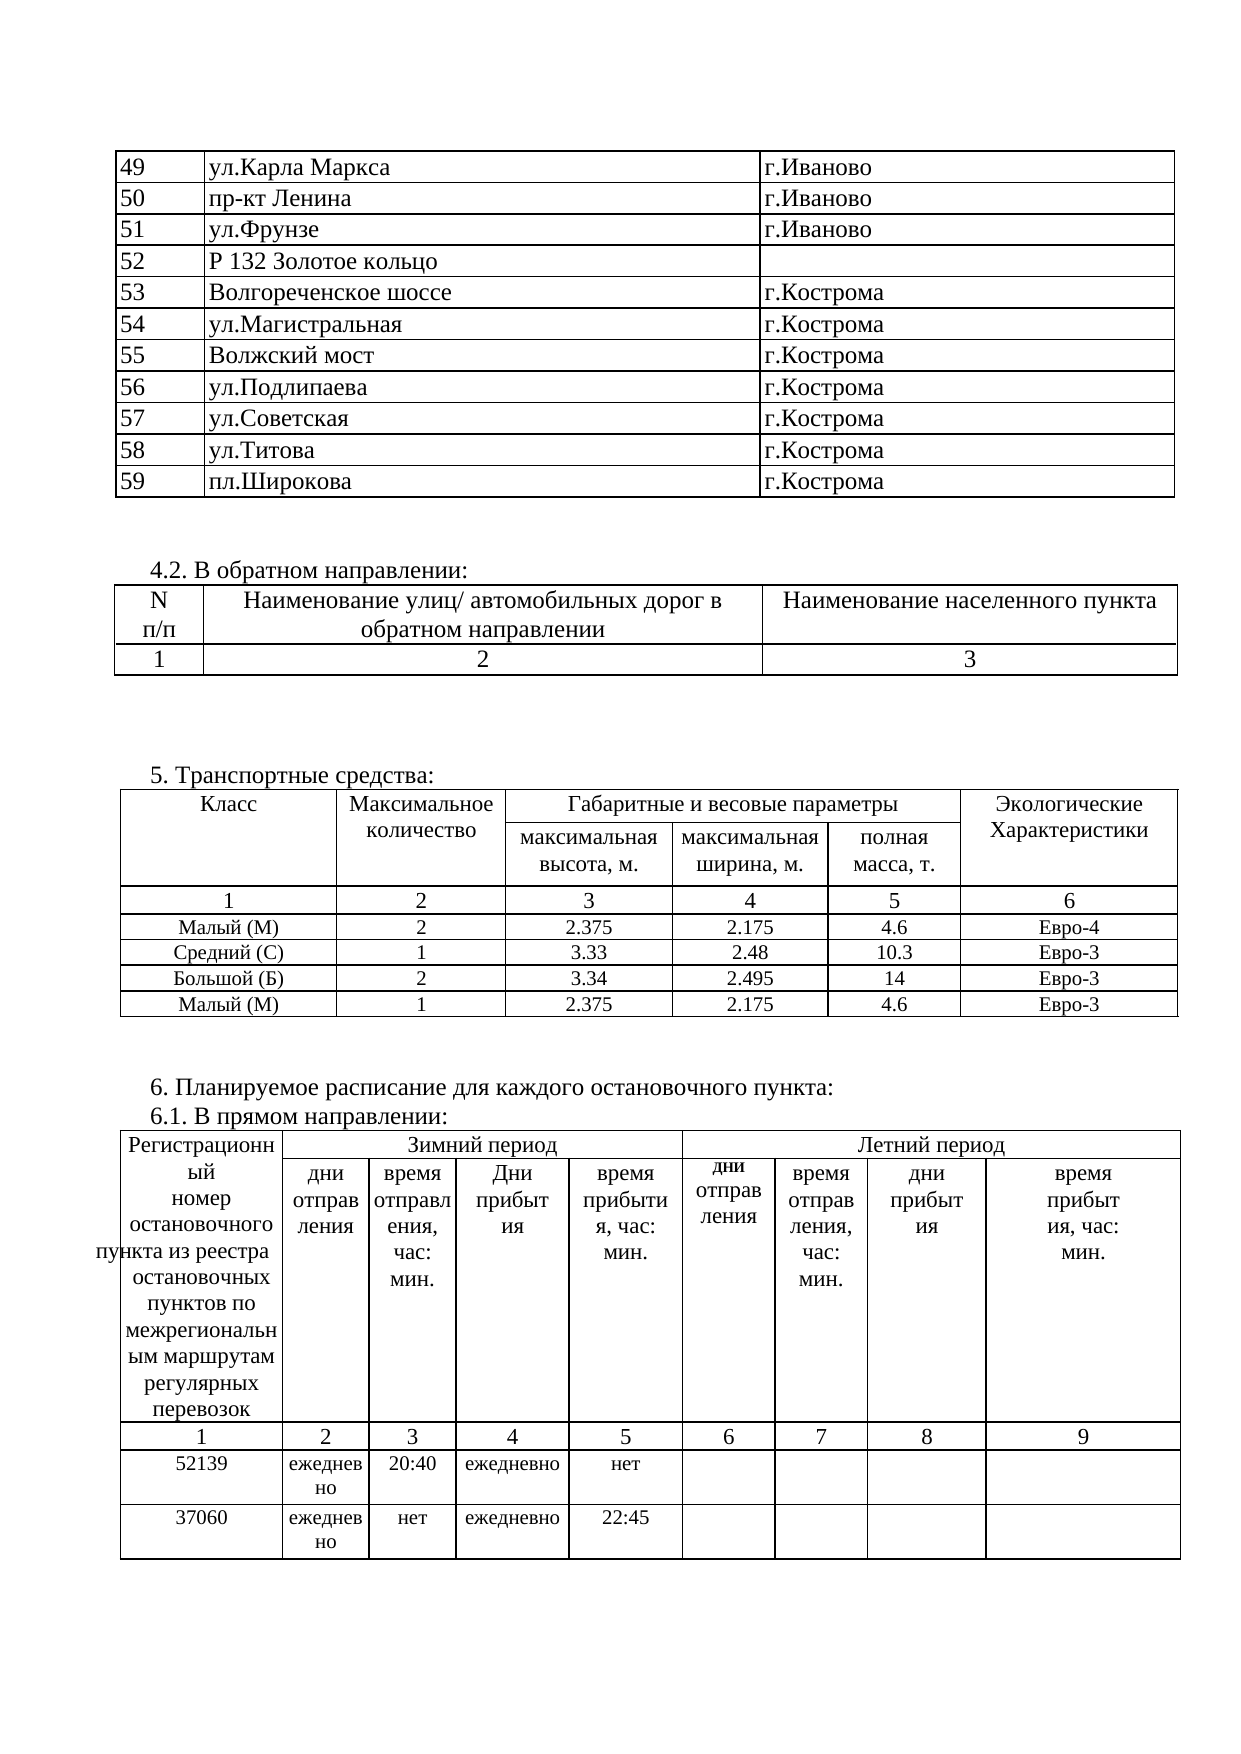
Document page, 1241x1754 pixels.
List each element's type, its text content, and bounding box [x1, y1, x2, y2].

table_cell 2.175 [673, 992, 827, 1016]
table_cell 6 [683, 1423, 774, 1449]
table_cell 8 [868, 1423, 985, 1449]
table_cell 4 [457, 1423, 568, 1449]
table_cell 3.33 [506, 940, 672, 964]
table_cell 1 [115, 644, 203, 674]
table_cell г.Кострома [761, 466, 1174, 496]
table_cell г.Кострома [761, 340, 1174, 370]
table_header Габаритные и весовые параметры [506, 790, 960, 822]
table_cell 4.6 [829, 992, 960, 1016]
table_cell г.Иваново [761, 152, 1174, 181]
table_cell Средний (С) [121, 940, 336, 964]
table_cell 10.3 [829, 940, 960, 964]
table_cell дни отправ ления [283, 1159, 368, 1421]
table_cell 2 [283, 1423, 368, 1449]
table_cell 55 [117, 340, 204, 370]
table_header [121, 1131, 282, 1421]
table_cell ул.Титова [205, 435, 759, 464]
table_cell 53 [117, 277, 204, 307]
table_cell 1 [337, 940, 505, 964]
table_cell время прибыт ия, час: мин. [987, 1159, 1180, 1421]
table_cell г.Кострома [761, 277, 1174, 307]
table_cell Евро-3 [961, 966, 1177, 990]
table_cell время прибыти я, час: мин. [570, 1159, 682, 1421]
table_cell 49 [117, 152, 204, 181]
table_cell Дни прибыт ия [457, 1159, 568, 1421]
text 6.1. В прямом направлении: [150, 1101, 1090, 1130]
table_cell ул.Карла Маркса [205, 152, 759, 181]
table_cell максимальная ширина, м. [673, 823, 827, 885]
table_cell полная масса, т. [829, 823, 960, 885]
text 6. Планируемое расписание для каждого остановочного пункта: [150, 1072, 1090, 1101]
table_cell 20:40 [370, 1451, 455, 1503]
table_cell 2 [337, 887, 505, 913]
table_cell ежедневно [457, 1505, 568, 1558]
table_cell 37060 [121, 1505, 282, 1558]
table_cell [868, 1505, 985, 1558]
table_cell 5 [570, 1423, 682, 1449]
table_cell 51 [117, 215, 204, 244]
table_cell [868, 1451, 985, 1503]
text 5. Транспортные средства: [150, 760, 1090, 788]
table_cell 3.34 [506, 966, 672, 990]
table_cell 1 [121, 1423, 282, 1449]
table_cell 2.375 [506, 915, 672, 939]
table_cell г.Кострома [761, 435, 1174, 464]
table_header N п/п [115, 586, 203, 643]
table_cell ежедневно [457, 1451, 568, 1503]
table_cell [987, 1505, 1180, 1558]
table_cell 54 [117, 309, 204, 339]
table_cell 7 [776, 1423, 867, 1449]
table_cell 2 [337, 966, 505, 990]
table_cell 58 [117, 435, 204, 464]
table_cell Волжский мост [205, 340, 759, 370]
table_cell 2.375 [506, 992, 672, 1016]
table_cell [987, 1451, 1180, 1503]
table_header Наименование населенного пункта [763, 586, 1177, 643]
text 4.2. В обратном направлении: [150, 555, 1090, 584]
table_cell [683, 1505, 774, 1558]
table_cell [776, 1451, 867, 1503]
table_header Зимний период [283, 1131, 682, 1158]
table_cell 2 [337, 915, 505, 939]
table_cell 3 [370, 1423, 455, 1449]
table_cell ежедневно [283, 1451, 368, 1503]
table_cell 2 [204, 645, 762, 674]
table_cell 56 [117, 372, 204, 402]
table_cell Волгореченское шоссе [205, 277, 759, 307]
table_cell ул.Магистральная [205, 309, 759, 339]
table_cell пл.Широкова [205, 466, 759, 496]
table_cell нет [570, 1451, 682, 1503]
table_cell ул.Фрунзе [205, 215, 759, 244]
table_cell Евро-4 [961, 915, 1177, 939]
table_cell 5 [829, 887, 960, 913]
table_cell 59 [117, 466, 204, 496]
table_cell [776, 1505, 867, 1558]
table_cell ул.Подлипаева [205, 372, 759, 402]
table_header Максимальное количество [337, 790, 505, 885]
table_cell 1 [121, 887, 336, 913]
table_cell [683, 1451, 774, 1503]
table_cell 3 [506, 887, 672, 913]
table_cell 2.48 [673, 940, 827, 964]
table_header Класс [121, 790, 336, 885]
table_cell 2.495 [673, 966, 827, 990]
table_cell г.Иваново [761, 183, 1174, 213]
table_cell 57 [117, 403, 204, 433]
table_cell дни прибыт ия [868, 1159, 985, 1421]
table_cell 9 [987, 1423, 1180, 1449]
table_cell ДНИ отправ ления [683, 1159, 774, 1421]
table_header Экологические Характеристики [961, 790, 1177, 885]
table_cell время отправл ения, час: мин. [370, 1159, 455, 1421]
table_cell г.Кострома [761, 309, 1174, 339]
table_cell 52139 [121, 1451, 282, 1503]
table_cell г.Иваново [761, 215, 1174, 244]
table_cell Малый (М) [121, 992, 336, 1016]
table_cell Евро-3 [961, 992, 1177, 1016]
table_cell г.Кострома [761, 403, 1174, 433]
table_cell Евро-3 [961, 940, 1177, 964]
table_cell максимальная высота, м. [506, 823, 672, 885]
table_cell ежедневно [283, 1505, 368, 1558]
table_cell 3 [763, 643, 1177, 674]
table_cell 1 [337, 992, 505, 1016]
table_cell Большой (Б) [121, 966, 336, 990]
table_cell 2.175 [673, 915, 827, 939]
table_cell г.Кострома [761, 372, 1174, 402]
table_cell Малый (М) [121, 915, 336, 939]
table_cell [761, 246, 1174, 276]
table_cell 4 [673, 887, 827, 913]
table_cell пр-кт Ленина [205, 183, 759, 213]
table_cell Р 132 Золотое кольцо [205, 246, 759, 276]
table_cell нет [370, 1505, 455, 1558]
table_header Наименование улиц/ автомобильных дорог в обратном направлении [204, 586, 762, 643]
table_cell 6 [961, 887, 1177, 913]
table_cell 4.6 [829, 915, 960, 939]
table_cell 50 [117, 183, 204, 213]
table_cell ул.Советская [205, 403, 759, 433]
table_cell 14 [829, 966, 960, 990]
table_header Летний период [683, 1131, 1180, 1158]
table_cell 52 [117, 246, 204, 276]
table_cell 22:45 [570, 1505, 682, 1558]
table_cell время отправ ления, час: мин. [776, 1159, 867, 1421]
